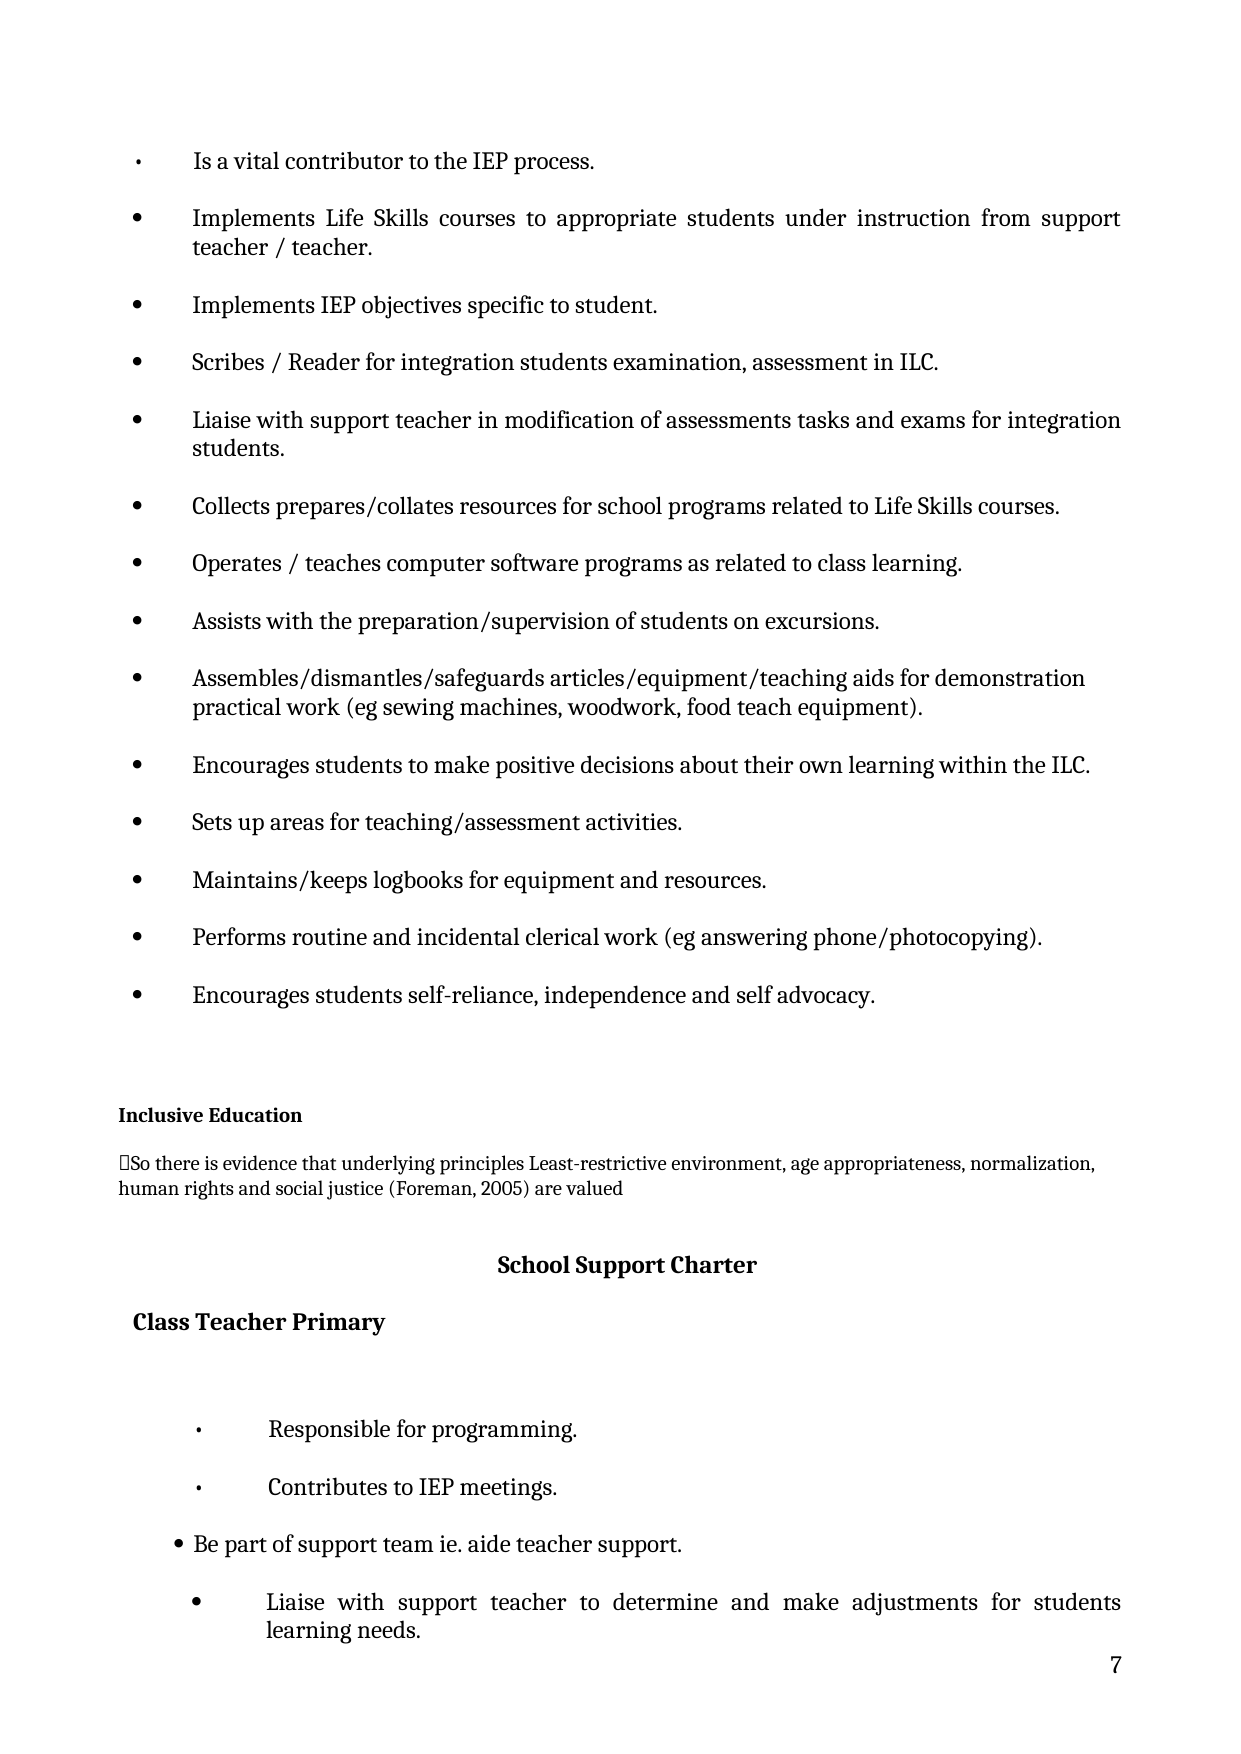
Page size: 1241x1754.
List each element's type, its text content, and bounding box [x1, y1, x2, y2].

list • Is a vital contributor to the IEP process. [133, 147, 1122, 176]
text So there is evidence that underlying principles Least-restrictive environment, age appropriateness, normalization, human rights and social justice (Foreman, 2005) are valued [118, 1148, 1122, 1201]
list Liaise with support teacher in modification of assessments tasks and exams for integration students. [133, 406, 1122, 463]
list Encourages students self-reliance, independence and self advocacy. [133, 981, 1122, 1009]
list Collects prepares/collates resources for school programs related to Life Skills courses. [133, 492, 1122, 521]
list Implements IEP objectives specific to student. [133, 291, 1122, 319]
list Be part of support team ie. aide teacher support. [118, 1530, 1122, 1559]
list Sets up areas for teaching/assessment activities. [133, 808, 1122, 837]
list Class Teacher Primary [133, 1308, 1122, 1337]
list Assists with the preparation/supervision of students on excursions. [133, 607, 1122, 636]
list Performs routine and incidental clerical work (eg answering phone/photocopying). [133, 923, 1122, 952]
list Assembles/dismantles/safeguards articles/equipment/teaching aids for demonstration practical work (eg sewing machines, woodwork, food teach equipment). [133, 664, 1122, 722]
list Encourages students to make positive decisions about their own learning within the ILC. [133, 751, 1122, 779]
text • Contributes to IEP meetings. [118, 1473, 1122, 1501]
list School Support Charter [133, 1251, 1122, 1279]
list Implements Life Skills courses to appropriate students under instruction from support teacher / teacher. [133, 204, 1122, 262]
list Liaise with support teacher to determine and make adjustments for students learning needs. [192, 1588, 1122, 1645]
list Maintains/keeps logbooks for equipment and resources. [133, 866, 1122, 894]
text Inclusive Education [118, 1104, 1122, 1128]
text • Responsible for programming. [118, 1415, 1122, 1444]
list Scribes / Reader for integration students examination, assessment in ILC. [133, 348, 1122, 377]
list Operates / teaches computer software programs as related to class learning. [133, 549, 1122, 578]
